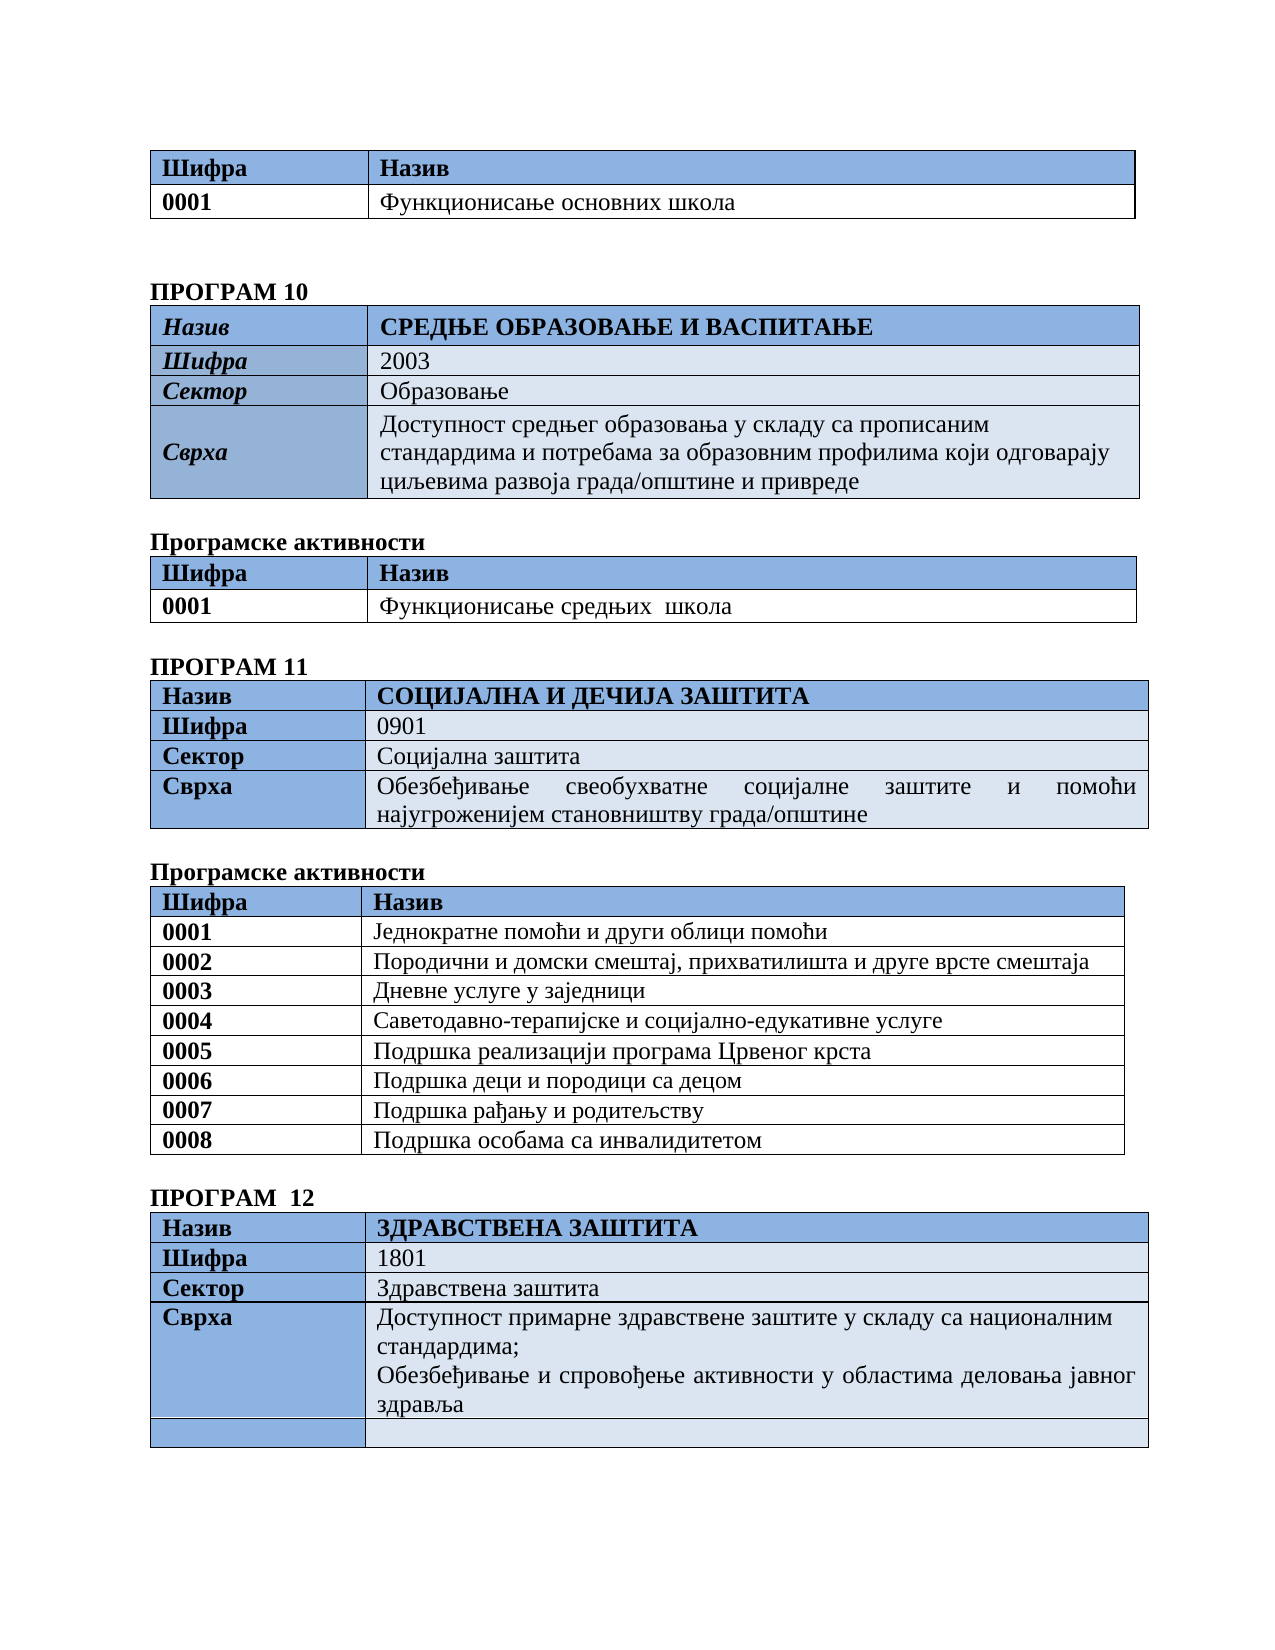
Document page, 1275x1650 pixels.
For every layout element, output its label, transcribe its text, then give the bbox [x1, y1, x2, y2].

table_header Шифра [151, 887, 361, 916]
table_cell Шифра [151, 1243, 365, 1272]
table_cell 0001 [151, 185, 368, 218]
table_header ЗДРАВСТВЕНА ЗАШТИТА [366, 1213, 1148, 1242]
table_cell 0007 [151, 1096, 361, 1124]
table_cell [366, 1419, 1148, 1447]
table_header Назив [151, 681, 365, 710]
table_header Назив [368, 557, 1136, 589]
text ПРОГРАМ 10 [150, 277, 1125, 305]
table_cell Сврха [151, 1303, 365, 1417]
text Програмске активности [150, 857, 1125, 886]
table_cell 0001 [151, 590, 367, 622]
table_cell Сврха [151, 406, 367, 498]
table_cell 0006 [151, 1066, 361, 1094]
table_cell Доступност примарне здравствене заштите у складу са националним стандардима; Обезбеђивање и спровођење активности у областима деловања јавног здравља [366, 1303, 1148, 1417]
table_cell 1801 [366, 1243, 1148, 1272]
table_cell 0008 [151, 1125, 361, 1154]
table_cell 0005 [151, 1036, 361, 1065]
table_header Назив [151, 1213, 365, 1242]
text Програмске активности [150, 527, 1125, 556]
table_cell Шифра [151, 346, 367, 375]
table_cell Социјална заштита [366, 741, 1148, 770]
text ПРОГРАМ 11 [150, 652, 1125, 680]
table_cell Функционисање средњих школа [368, 590, 1136, 622]
table_cell 0901 [366, 711, 1148, 740]
table_cell Сврха [151, 771, 365, 828]
table_cell 0001 [151, 917, 361, 946]
table_cell Сектор [151, 1273, 365, 1301]
table_cell Саветодавно-терапијске и социјално-едукативне услуге [362, 1006, 1124, 1035]
table_cell 0003 [151, 976, 361, 1005]
table_header Шифра [151, 557, 367, 589]
table_cell Подршка деци и породици са децом [362, 1066, 1124, 1094]
table_cell Доступност средњег образовања у складу са прописаним стандардима и потребама за образовним профилима који одговарају циљевима развоја града/општине и привреде [368, 406, 1139, 498]
table_header Шифра [151, 151, 368, 184]
table_header Назив [362, 887, 1124, 916]
table_cell Једнократне помоћи и други облици помоћи [362, 917, 1124, 946]
table_cell Подршка рађању и родитељству [362, 1096, 1124, 1124]
text ПРОГРАМ 12 [150, 1183, 1125, 1212]
table_cell 2003 [368, 346, 1139, 375]
table_cell Сектор [151, 741, 365, 770]
table_cell Породични и домски смештај, прихватилишта и друге врсте смештаја [362, 947, 1124, 975]
table_cell Обезбеђивање свеобухватне социјалне заштите и помоћи најугроженијем становништву града/општине [366, 771, 1148, 828]
table_cell Шифра [151, 711, 365, 740]
table_cell Здравствена заштита [366, 1273, 1148, 1301]
table_cell Дневне услуге у заједници [362, 976, 1124, 1005]
table_cell 0004 [151, 1006, 361, 1035]
table_cell Подршка особама са инвалидитетом [362, 1125, 1124, 1154]
table_header Назив [151, 306, 367, 345]
table_cell 0002 [151, 947, 361, 975]
table_cell Сектор [151, 376, 367, 405]
table_cell Образовање [368, 376, 1139, 405]
table_header СОЦИЈАЛНА И ДЕЧИЈА ЗАШТИТА [366, 681, 1148, 710]
table_cell Функционисање основних школа [369, 185, 1134, 218]
table_cell Подршка реализацији програма Црвеног крста [362, 1036, 1124, 1065]
table_header Назив [369, 151, 1134, 184]
table_header Средње образовање И ВАСПИТАЊЕ [368, 306, 1139, 345]
table_cell [151, 1419, 365, 1447]
